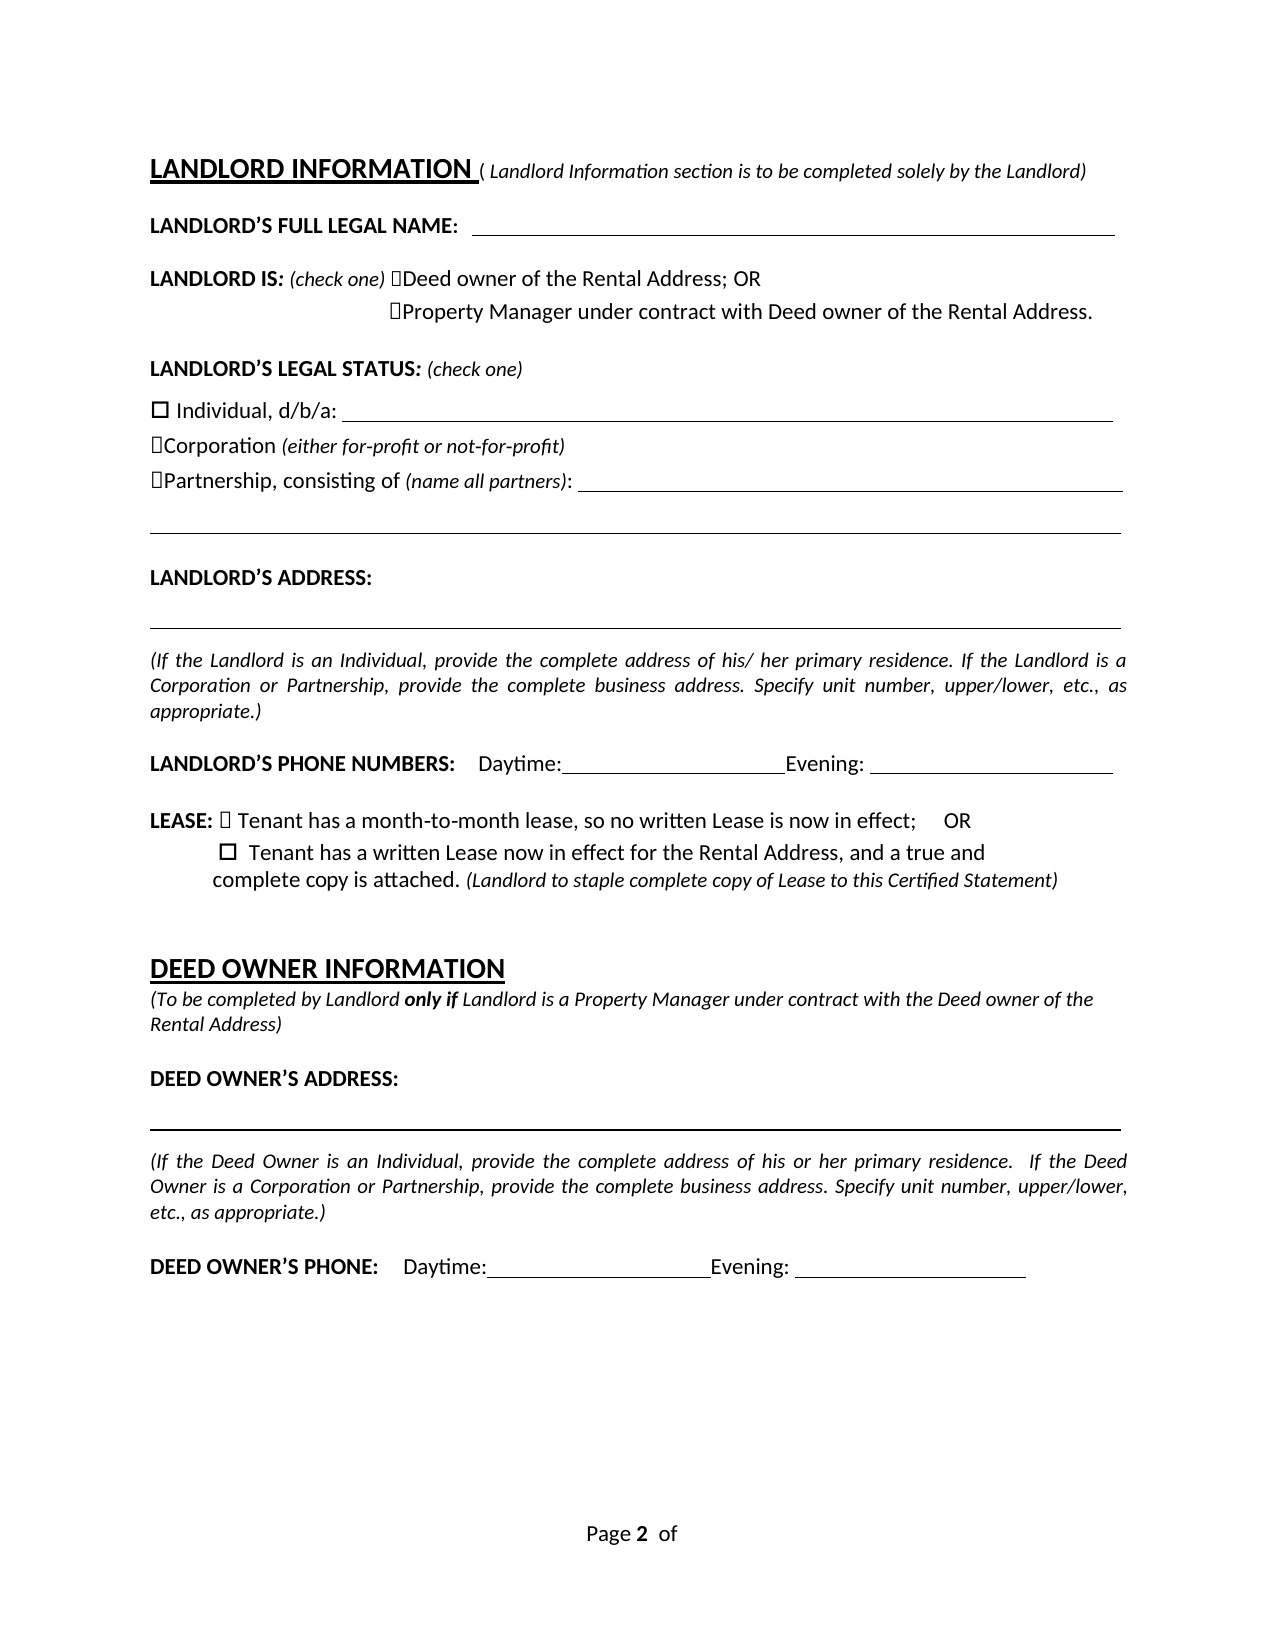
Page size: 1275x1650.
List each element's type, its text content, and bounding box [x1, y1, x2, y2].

text LANDLORD’S PHONE NUMBERS: Daytime: Evening: [150, 749, 1142, 777]
text Corporation (either for‐profit or not‐for‐profit) [150, 429, 1137, 460]
text (If the Deed Owner is an Individual, provide the complete address of his or her primary residence. If the Deed Owner is a Corporation or Partnership, provide the complete business address. Specify unit number, upper/lower, etc., as appropriate.) [150, 1148, 1131, 1224]
list Tenant has a written Lease now in effect for the Rental Address, and a true and complete copy is attached. (Landlord to staple complete copy of Lease to this Certified Statement) [212, 838, 1074, 893]
text (If the Landlord is an Individual, provide the complete address of his/ her primary residence. If the Landlord is a Corporation or Partnership, provide the complete business address. Specify unit number, upper/lower, etc., as appropriate.) [150, 647, 1131, 723]
text LANDLORD IS: (check one) Deed owner of the Rental Address; OR [150, 264, 1137, 292]
text DEED OWNER’S PHONE: Daytime: Evening: [150, 1252, 1142, 1280]
subtitle DEED OWNER INFORMATION [150, 950, 1142, 986]
text LANDLORD’S ADDRESS: [150, 563, 1142, 591]
text LANDLORD’S LEGAL STATUS: (check one) [150, 354, 1137, 382]
text DEED OWNER’S ADDRESS: [150, 1064, 1142, 1092]
text LANDLORD INFORMATION ( Landlord Information section is to be completed solely by the Landlord) [150, 150, 1137, 185]
text Property Manager under contract with Deed owner of the Rental Address. [388, 295, 1137, 326]
text LEASE:  Tenant has a month‐to‐month lease, so no written Lease is now in effect; OR [150, 804, 1142, 836]
list Individual, d/b/a: [150, 396, 1142, 424]
text LANDLORD’S FULL LEGAL NAME: [150, 211, 1137, 239]
picture [583, 1521, 691, 1548]
text Partnership, consisting of (name all partners): [150, 464, 1137, 496]
text (To be completed by Landlord only if Landlord is a Property Manager under contract with the Deed owner of the Rental Address) [150, 986, 1137, 1037]
